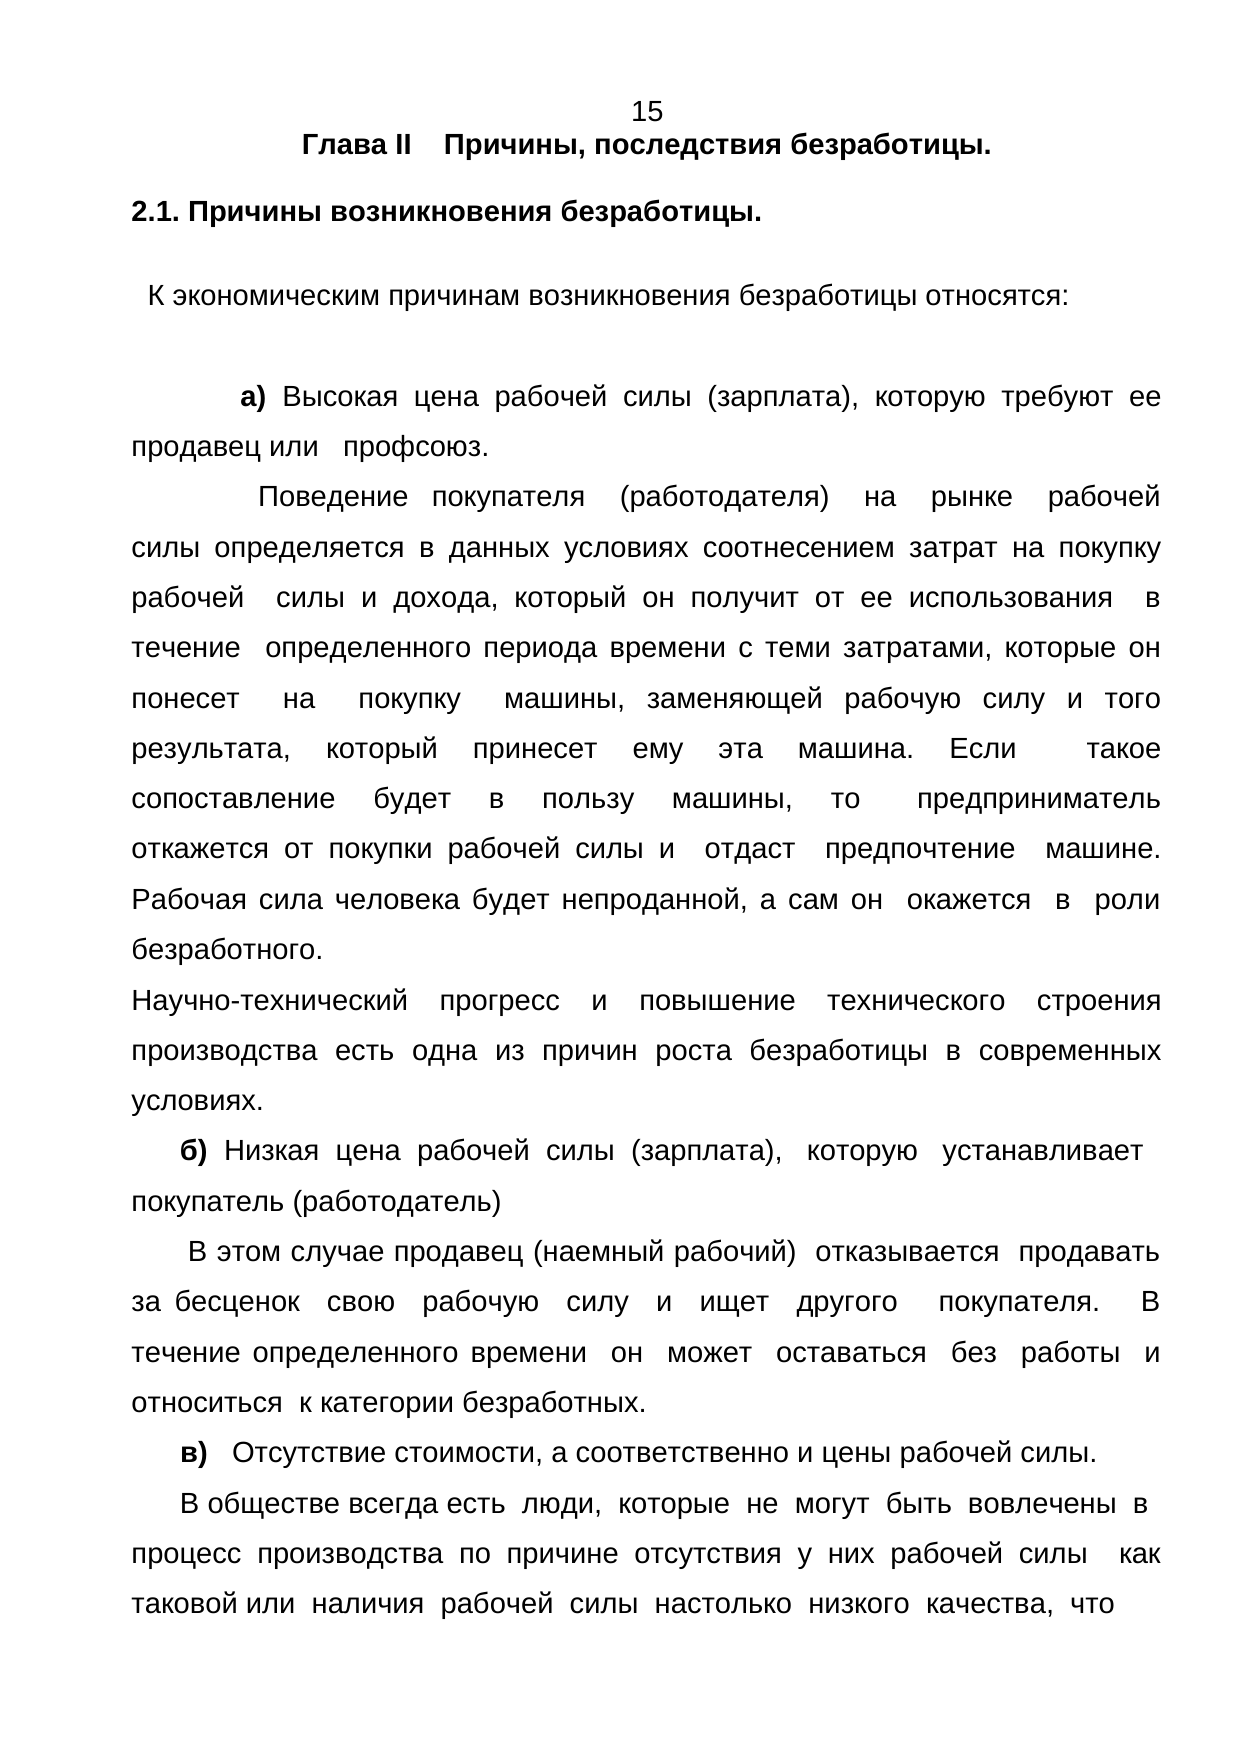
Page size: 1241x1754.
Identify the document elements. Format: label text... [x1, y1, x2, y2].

text 2.1. Причины возникновения безработицы. [131, 194, 1162, 228]
text б) Низкая цена рабочей силы (зарплата), которую устанавливает [131, 1133, 1162, 1167]
text 15 [131, 94, 1162, 127]
text Поведение покупателя (работодателя) на рынке рабочей силы определяется в данных условиях соотнесением затрат на покупку рабочей силы и дохода, который он получит от ее использования в течение определенного периода времени с теми затратами, которые он понесет на покупку машины, заменяющей рабочую силу и того результата, который принесет ему эта машина. Если такое сопоставление будет в пользу машины, то предприниматель откажется от покупки рабочей силы и отдаст предпочтение машине. Рабочая сила человека будет непроданной, а сам он окажется в роли безработного. [131, 479, 1162, 966]
text К экономическим причинам возникновения безработицы относятся: [131, 278, 1162, 312]
text В этом случае продавец (наемный рабочий) отказывается продавать за бесценок свою рабочую силу и ищет другого покупателя. В течение определенного времени он может оставаться без работы и относиться к категории безработных. [131, 1234, 1162, 1418]
text В обществе всегда есть люди, которые не могут быть вовлечены в [131, 1486, 1162, 1519]
text в) Отсутствие стоимости, а соответственно и цены рабочей силы. [131, 1435, 1162, 1469]
text Глава II Причины, последствия безработицы. [131, 127, 1162, 161]
text покупатель (работодатель) [131, 1184, 1162, 1217]
text процесс производства по причине отсутствия у них рабочей силы как таковой или наличия рабочей силы настолько низкого качества, что [131, 1536, 1162, 1620]
text Научно-технический прогресс и повышение технического строения производства есть одна из причин роста безработицы в современных условиях. [131, 982, 1162, 1117]
text а) Высокая цена рабочей силы (зарплата), которую требуют ее продавец или профсоюз. [131, 379, 1162, 463]
